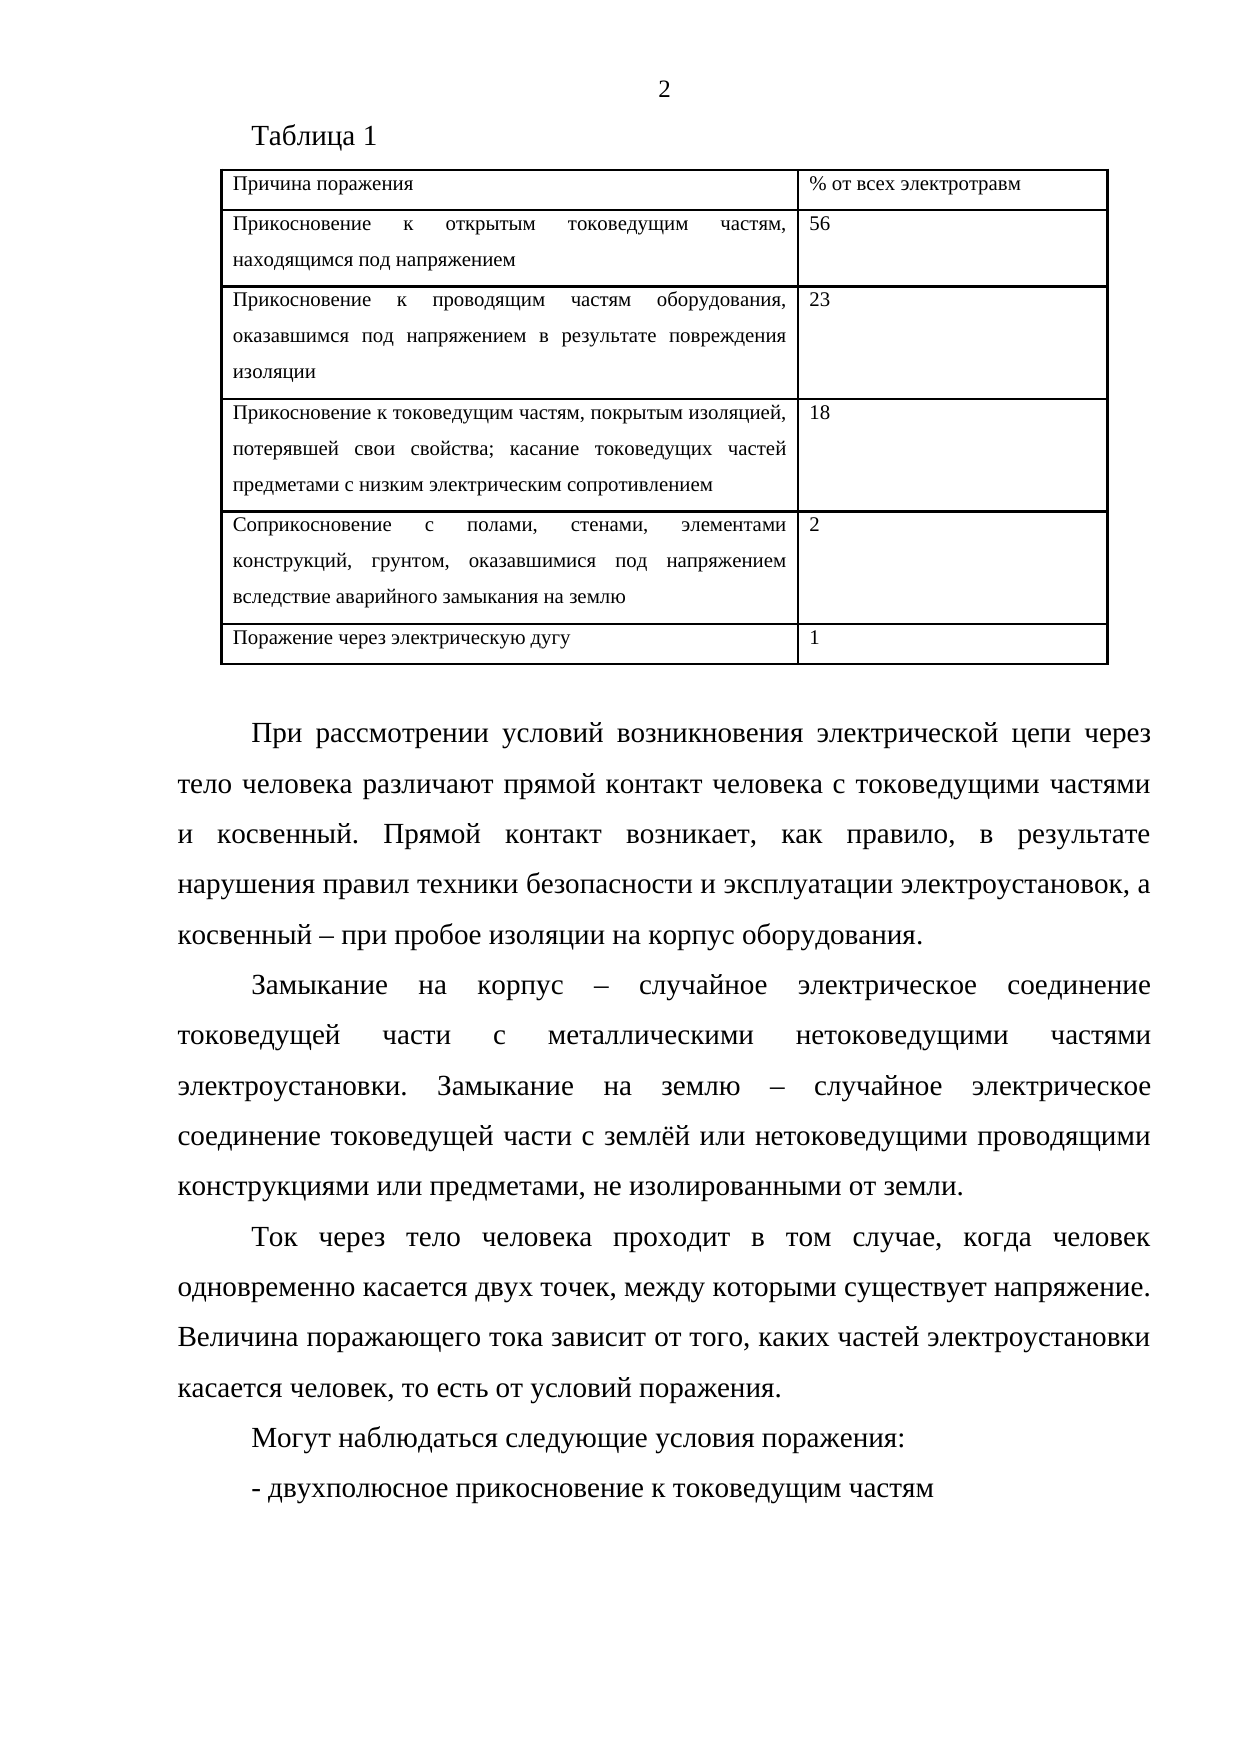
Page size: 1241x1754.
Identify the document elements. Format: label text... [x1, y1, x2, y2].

table_cell 56 [799, 211, 1106, 285]
table_cell 1 [799, 625, 1106, 663]
table_cell Соприкосновение с полами, стенами, элементами конструкций, грунтом, оказавшимися под напряжением вследствие аварийного замыкания на землю [223, 513, 797, 623]
text Таблица 1 [177, 118, 1152, 152]
table_cell 18 [799, 400, 1106, 510]
text - двухполюсное прикосновение к токоведущим частям [177, 1470, 1152, 1504]
table_cell 2 [799, 513, 1106, 623]
table_cell Прикосновение к проводящим частям оборудования, оказавшимся под напряжением в результате повреждения изоляции [223, 288, 797, 398]
text При рассмотрении условий возникновения электрической цепи через тело человека различают прямой контакт человека с токоведущими частями и косвенный. Прямой контакт возникает, как правило, в результате нарушения правил техники безопасности и эксплуатации электроустановок, а косвенный – при пробое изоляции на корпус оборудования. [177, 716, 1152, 950]
table_cell 23 [799, 288, 1106, 398]
table_header Причина поражения [223, 171, 797, 209]
text Замыкание на корпус – случайное электрическое соединение токоведущей части с металлическими нетоковедущими частями электроустановки. Замыкание на землю – случайное электрическое соединение токоведущей части с землёй или нетоковедущими проводящими конструкциями или предметами, не изолированными от земли. [177, 967, 1152, 1202]
table_header % от всех электротравм [799, 171, 1106, 209]
table_cell Прикосновение к токоведущим частям, покрытым изоляцией, потерявшей свои свойства; касание токоведущих частей предметами с низким электрическим сопротивлением [223, 400, 797, 510]
text Ток через тело человека проходит в том случае, когда человек одновременно касается двух точек, между которыми существует напряжение. Величина поражающего тока зависит от того, каких частей электроустановки касается человек, то есть от условий поражения. [177, 1219, 1152, 1403]
text Могут наблюдаться следующие условия поражения: [177, 1420, 1152, 1453]
table_cell Поражение через электрическую дугу [223, 625, 797, 663]
table_cell Прикосновение к открытым токоведущим частям, находящимся под напряжением [223, 211, 797, 285]
